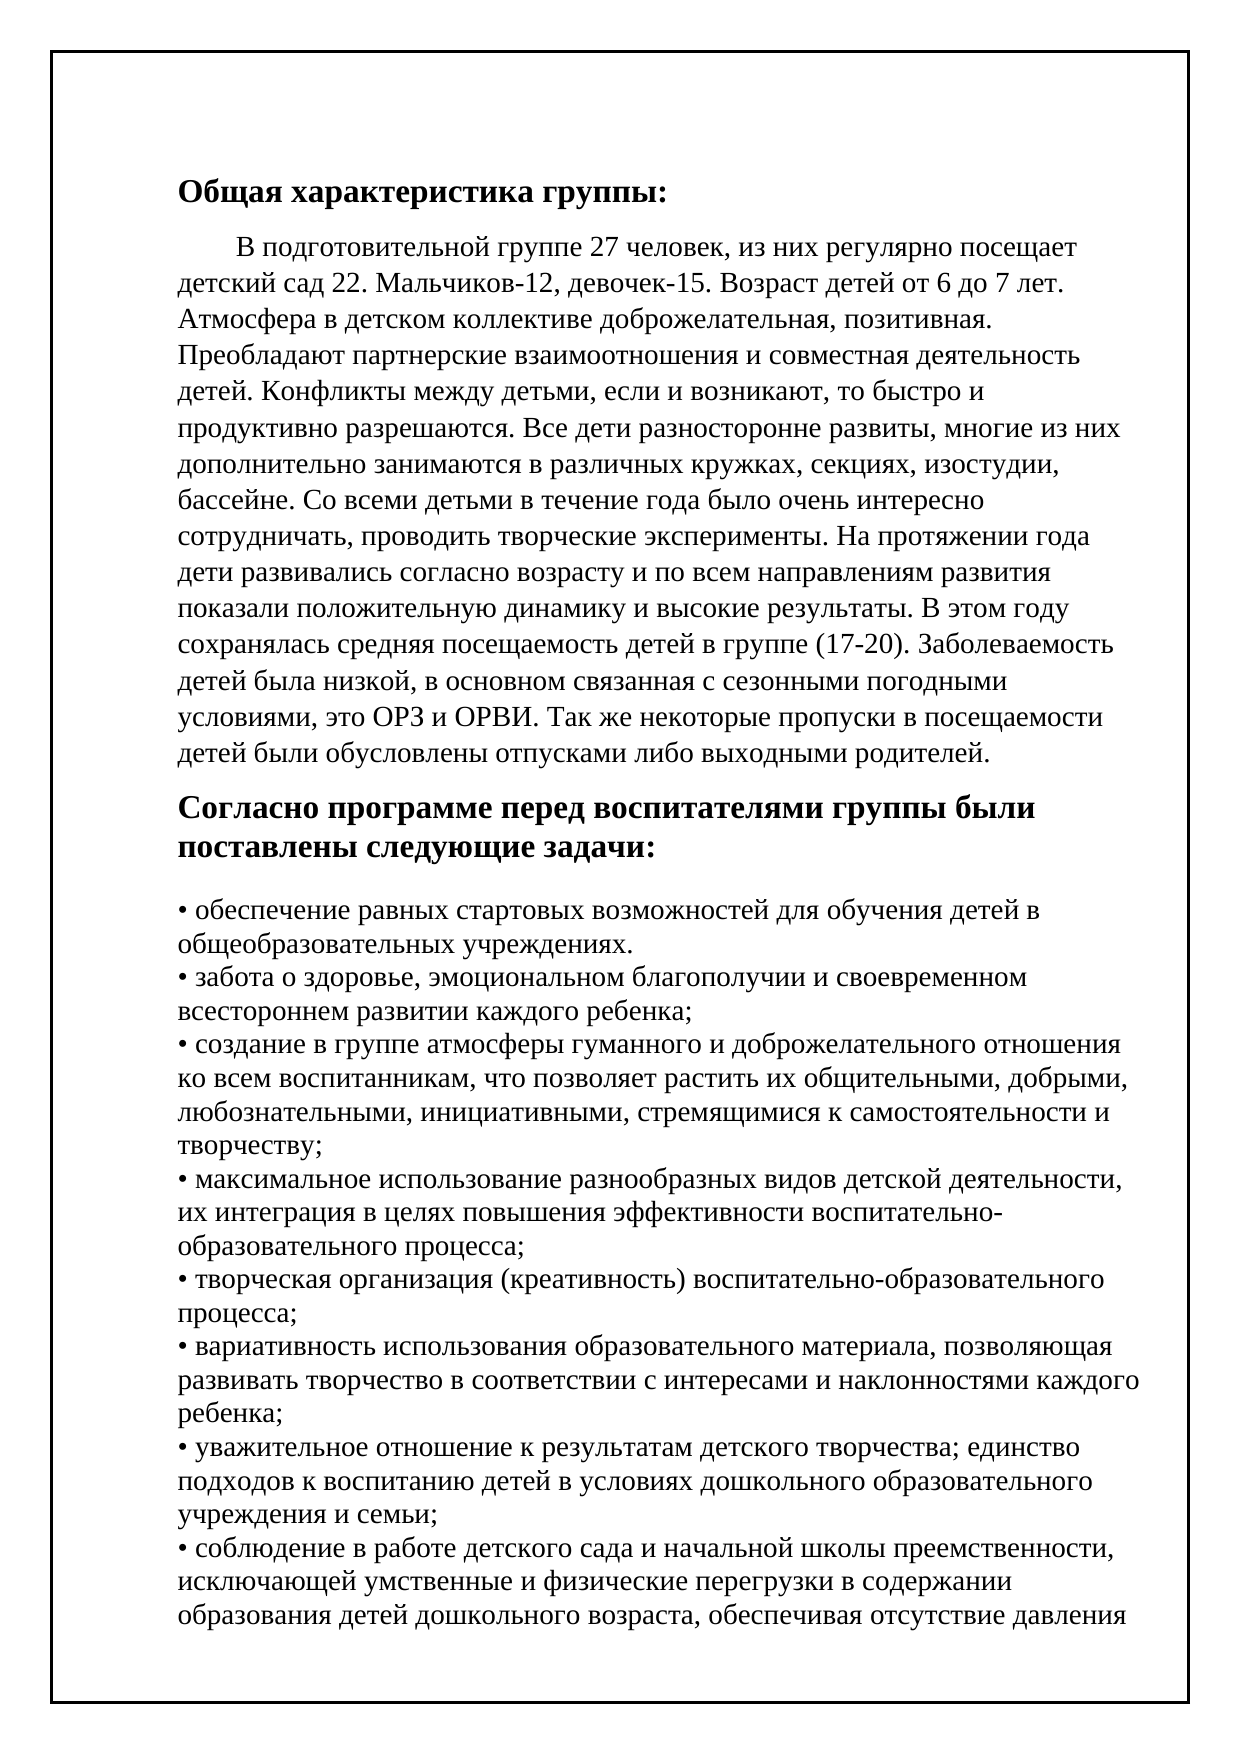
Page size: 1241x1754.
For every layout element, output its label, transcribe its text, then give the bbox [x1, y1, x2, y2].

text Общая характеристика группы: [177, 171, 1152, 209]
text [177, 892, 1152, 1630]
text В подготовительной группе 27 человек, из них регулярно посещает детский сад 22. Мальчиков-12, девочек-15. Возраст детей от 6 до 7 лет. Атмосфера в детском коллективе доброжелательная, позитивная. Преобладают партнерские взаимоотношения и совместная деятельность детей. Конфликты между детьми, если и возникают, то быстро и продуктивно разрешаются. Все дети разносторонне развиты, многие из них дополнительно занимаются в различных кружках, секциях, изостудии, бассейне. Со всеми детьми в течение года было очень интересно сотрудничать, проводить творческие эксперименты. На протяжении года дети развивались согласно возрасту и по всем направлениям развития показали положительную динамику и высокие результаты. В этом году сохранялась средняя посещаемость детей в группе (17-20). Заболеваемость детей была низкой, в основном связанная с сезонными погодными условиями, это ОРЗ и ОРВИ. Так же некоторые пропуски в посещаемости детей были обусловлены отпусками либо выходными родителей. [177, 229, 1152, 768]
text Согласно программе перед воспитателями группы были поставлены следующие задачи: [177, 788, 1152, 892]
